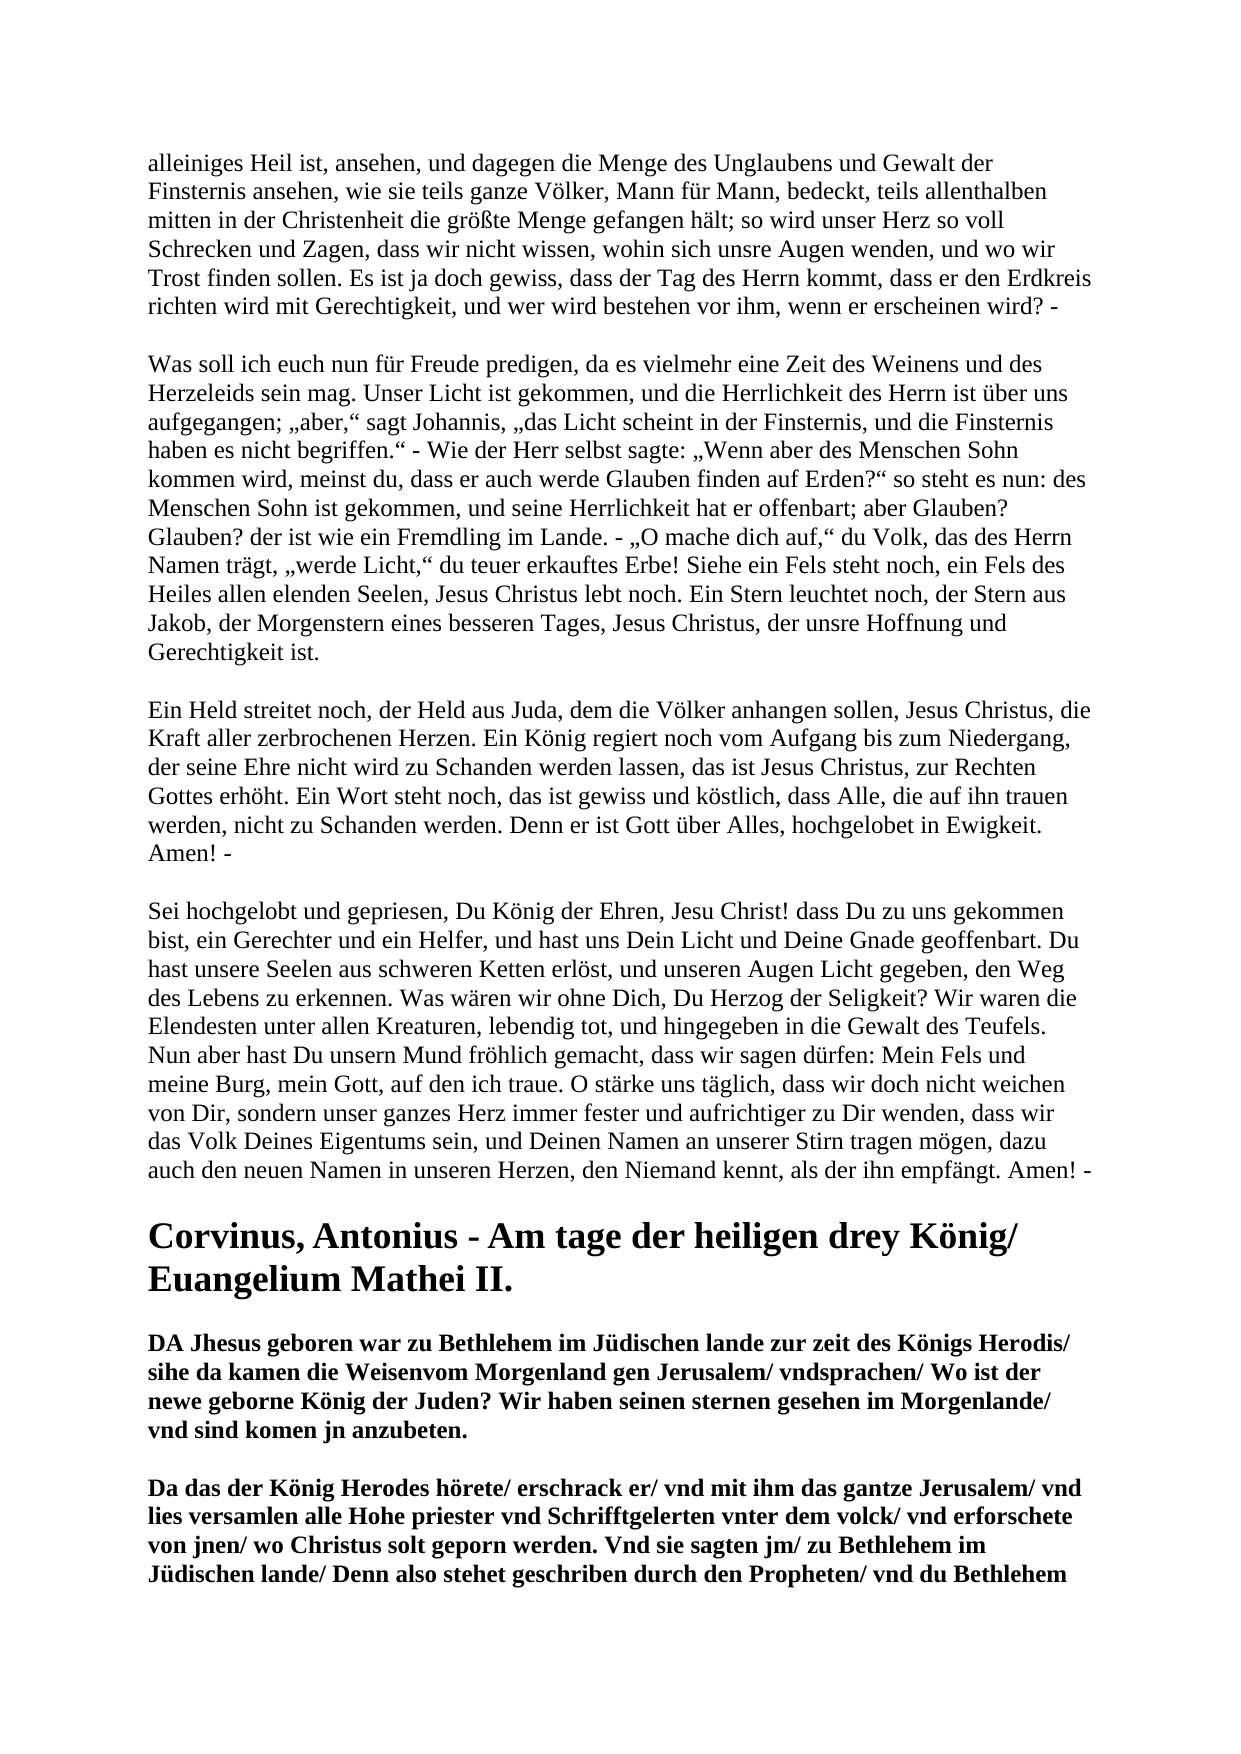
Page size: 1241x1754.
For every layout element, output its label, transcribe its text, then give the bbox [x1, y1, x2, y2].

text Was soll ich euch nun für Freude predigen, da es vielmehr eine Zeit des Weinens und des Herzeleids sein mag. Unser Licht ist gekommen, und die Herrlichkeit des Herrn ist über uns aufgegangen; „aber,“ sagt Johannis, „das Licht scheint in der Finsternis, und die Finsternis haben es nicht begriffen.“ - Wie der Herr selbst sagte: „Wenn aber des Menschen Sohn kommen wird, meinst du, dass er auch werde Glauben finden auf Erden?“ so steht es nun: des Menschen Sohn ist gekommen, und seine Herrlichkeit hat er offenbart; aber Glauben? Glauben? der ist wie ein Fremdling im Lande. - „O mache dich auf,“ du Volk, das des Herrn Namen trägt, „werde Licht,“ du teuer erkauftes Erbe! Siehe ein Fels steht noch, ein Fels des Heiles allen elenden Seelen, Jesus Christus lebt noch. Ein Stern leuchtet noch, der Stern aus Jakob, der Morgenstern eines besseren Tages, Jesus Christus, der unsre Hoffnung und Gerechtigkeit ist. [148, 752, 1093, 1068]
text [148, 148, 1093, 723]
text Sei hochgelobt und gepriesen, Du König der Ehren, Jesu Christ! dass Du zu uns gekommen bist, ein Gerechter und ein Helfer, und hast uns Dein Licht und Deine Gnade geoffenbart. Du hast unsere Seelen aus schweren Ketten erlöst, und unseren Augen Licht gegeben, den Weg des Lebens zu erkennen. Was wären wir ohne Dich, Du Herzog der Seligkeit? Wir waren die Elendesten unter allen Kreaturen, lebendig tot, und hingegeben in die Gewalt des Teufels. Nun aber hast Du unsern Mund fröhlich gemacht, dass wir sagen dürfen: Mein Fels und meine Burg, mein Gott, auf den ich traue. O stärke uns täglich, dass wir doch nicht weichen von Dir, sondern unser ganzes Herz immer fester und aufrichtiger zu Dir wenden, dass wir das Volk Deines Eigentums sein, und Deinen Namen an unserer Stirn tragen mögen, dazu auch den neuen Namen in unseren Herzen, den Niemand kennt, als der ihn empfängt. Amen! - [148, 1299, 1093, 1586]
text Ein Held streitet noch, der Held aus Juda, dem die Völker anhangen sollen, Jesus Christus, die Kraft aller zerbrochenen Herzen. Ein König regiert noch vom Aufgang bis zum Niedergang, der seine Ehre nicht wird zu Schanden werden lassen, das ist Jesus Christus, zur Rechten Gottes erhöht. Ein Wort steht noch, das ist gewiss und köstlich, dass Alle, die auf ihn trauen werden, nicht zu Schanden werden. Denn er ist Gott über Alles, hochgelobet in Ewigkeit. Amen! - [148, 1097, 1093, 1270]
